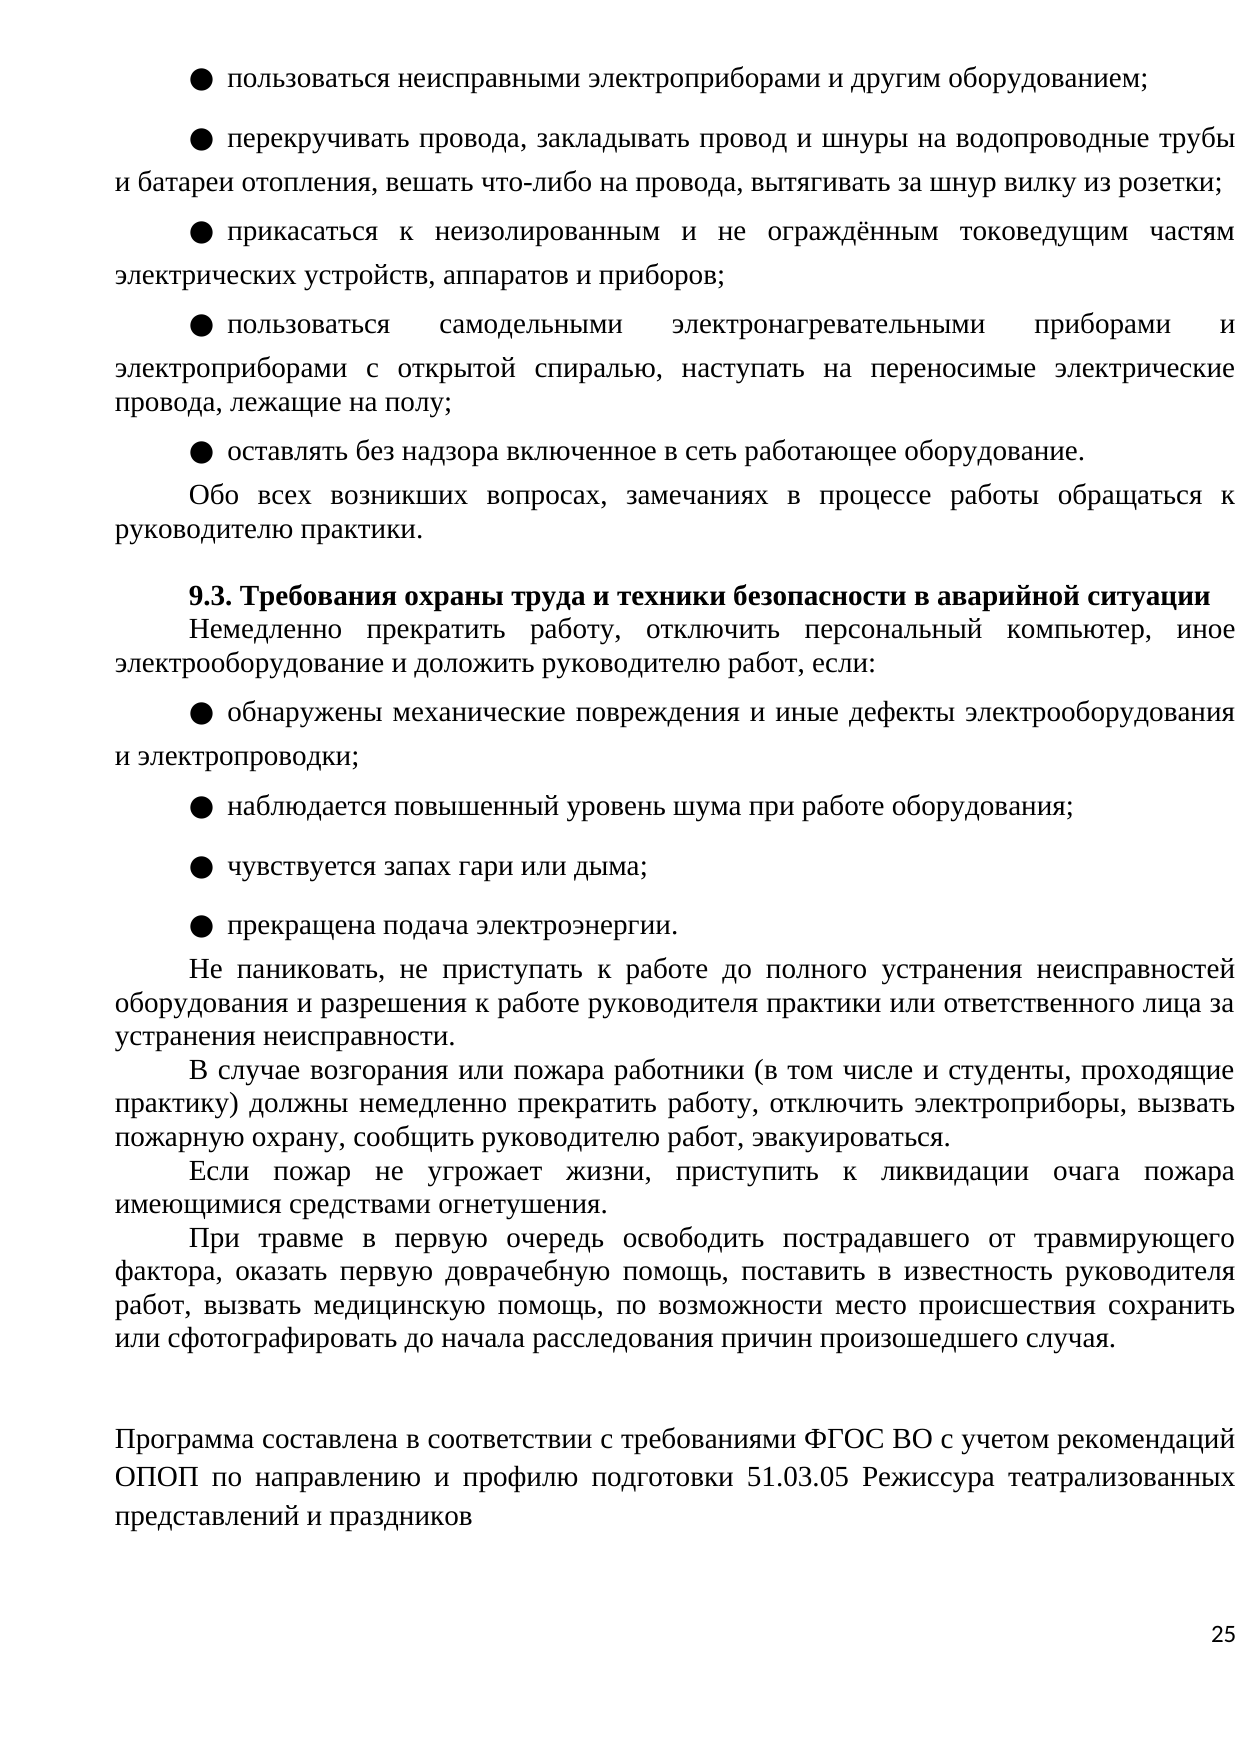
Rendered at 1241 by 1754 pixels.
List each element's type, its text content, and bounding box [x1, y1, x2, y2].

text Программа составлена в соответствии с требованиями ФГОС ВО с учетом рекомендаций ОПОП по направлению и профилю подготовки 51.03.05 Режиссура театрализованных представлений и праздников [114, 1421, 1236, 1532]
list обнаружены механические повреждения и иные дефекты электрооборудования и электропроводки; [114, 679, 1236, 772]
text Не паниковать, не приступать к работе до полного устранения неисправностей оборудования и разрешения к работе руководителя практики или ответственного лица за устранения неисправности. [114, 951, 1236, 1052]
list пользоваться неисправными электроприборами и другим оборудованием; [114, 44, 1236, 104]
text 9.3. Требования охраны труда и техники безопасности в аварийной ситуации [114, 578, 1236, 612]
text Если пожар не угрожает жизни, приступить к ликвидации очага пожара имеющимися средствами огнетушения. [114, 1153, 1236, 1220]
text Обо всех возникших вопросах, замечаниях в процессе работы обращаться к руководителю практики. [114, 477, 1236, 544]
list оставлять без надзора включенное в сеть работающее оборудование. [114, 418, 1236, 477]
list прекращена подача электроэнергии. [114, 892, 1236, 951]
list перекручивать провода, закладывать провод и шнуры на водопроводные трубы и батареи отопления, вешать что-либо на провода, вытягивать за шнур вилку из розетки; [114, 104, 1236, 197]
list наблюдается повышенный уровень шума при работе оборудования; [114, 772, 1236, 832]
text При травме в первую очередь освободить пострадавшего от травмирующего фактора, оказать первую доврачебную помощь, поставить в известность руководителя работ, вызвать медицинскую помощь, по возможности место происшествия сохранить или сфотографировать до начала расследования причин произошедшего случая. [114, 1220, 1236, 1354]
text Немедленно прекратить работу, отключить персональный компьютер, иное электрооборудование и доложить руководителю работ, если: [114, 612, 1236, 679]
list чувствуется запах гари или дыма; [114, 832, 1236, 892]
list прикасаться к неизолированным и не ограждённым токоведущим частям электрических устройств, аппаратов и приборов; [114, 197, 1236, 291]
list пользоваться самодельными электронагревательными приборами и электроприборами с открытой спиралью, наступать на переносимые электрические провода, лежащие на полу; [114, 291, 1236, 418]
text В случае возгорания или пожара работники (в том числе и студенты, проходящие практику) должны немедленно прекратить работу, отключить электроприборы, вызвать пожарную охрану, сообщить руководителю работ, эвакуироваться. [114, 1052, 1236, 1153]
